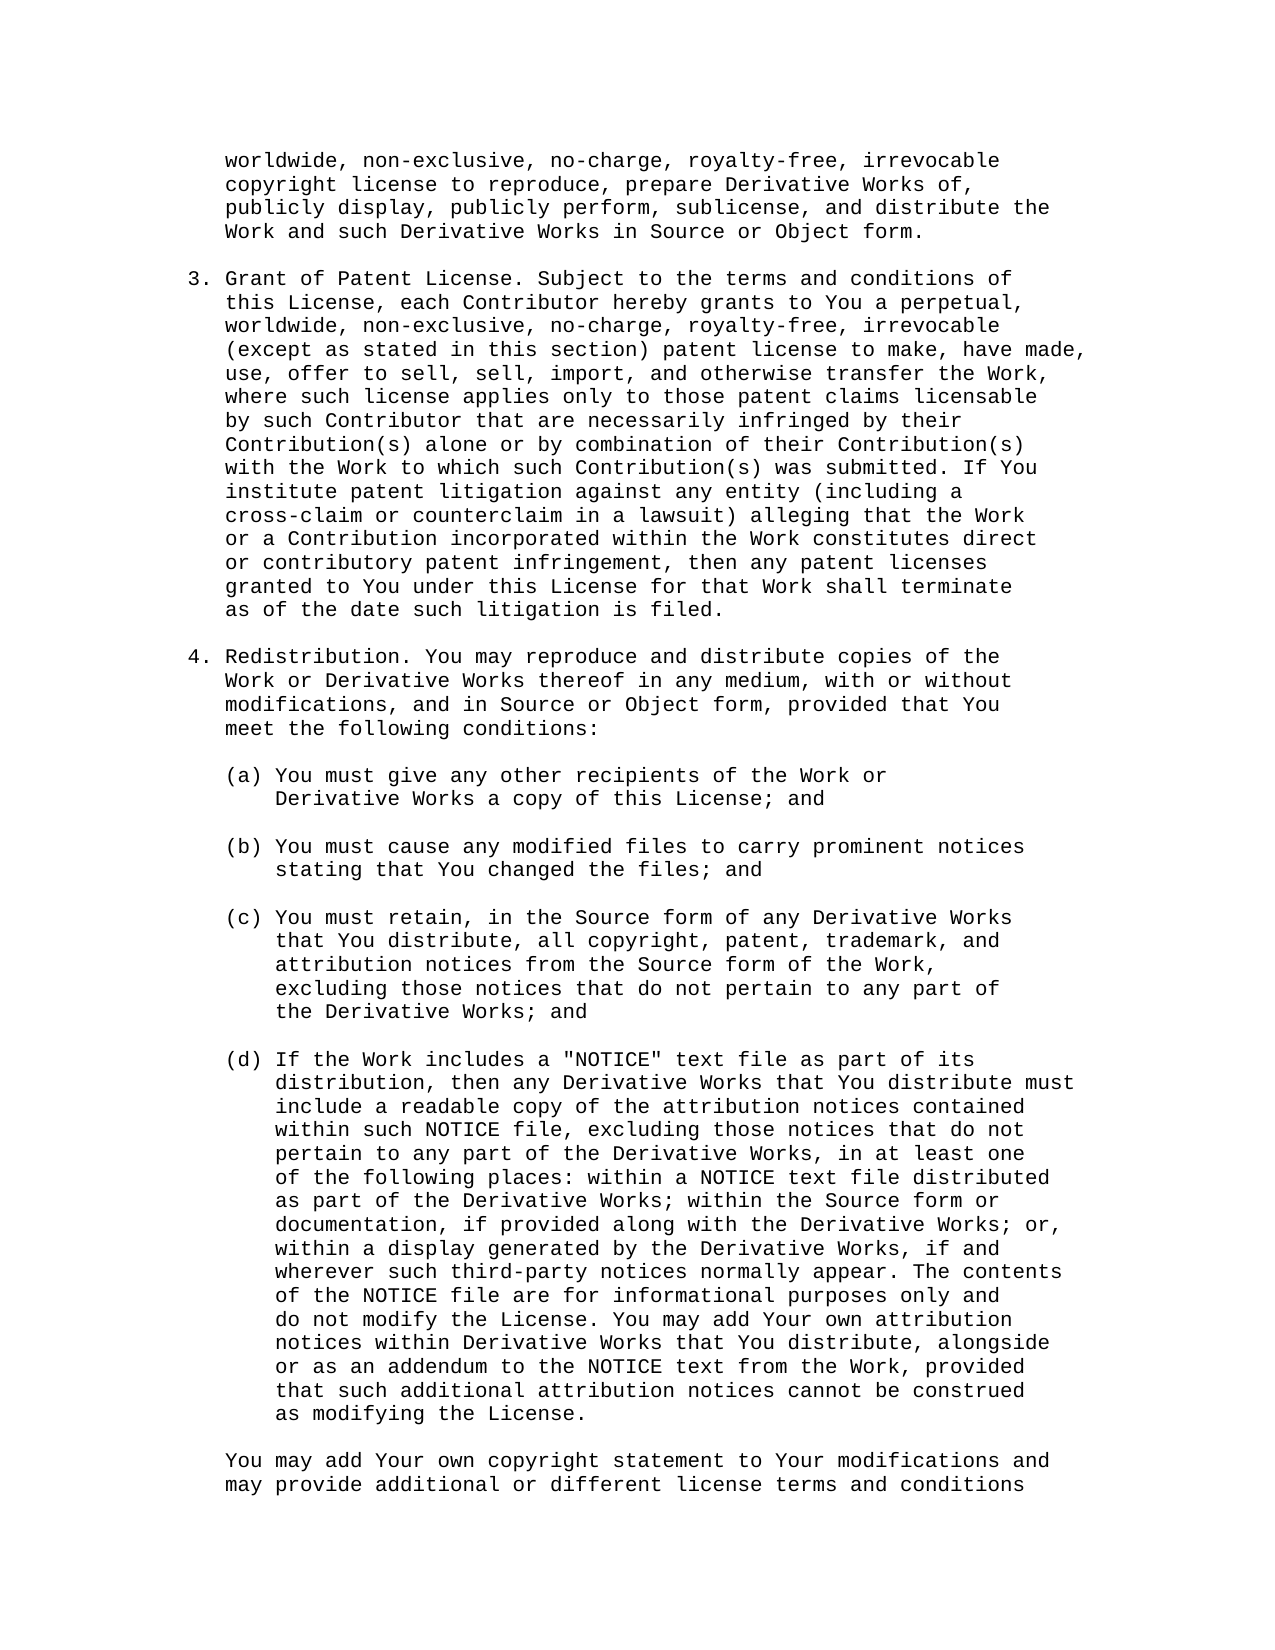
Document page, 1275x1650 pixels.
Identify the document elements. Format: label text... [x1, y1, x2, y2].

text distribution, then any Derivative Works that You distribute must [150, 1072, 1125, 1096]
text 4. Redistribution. You may reproduce and distribute copies of the [150, 647, 1125, 670]
text (b) You must cause any modified files to carry prominent notices [150, 836, 1125, 859]
text worldwide, non-exclusive, no-charge, royalty-free, irrevocable [150, 150, 1125, 174]
text copyright license to reproduce, prepare Derivative Works of, [150, 174, 1125, 197]
text (except as stated in this section) patent license to make, have made, [150, 339, 1125, 363]
text cross-claim or counterclaim in a lawsuit) alleging that the Work [150, 505, 1125, 528]
text Work and such Derivative Works in Source or Object form. [150, 221, 1125, 244]
text publicly display, publicly perform, sublicense, and distribute the [150, 197, 1125, 221]
text documentation, if provided along with the Derivative Works; or, [150, 1214, 1125, 1238]
text use, offer to sell, sell, import, and otherwise transfer the Work, [150, 363, 1125, 386]
text this License, each Contributor hereby grants to You a perpetual, [150, 292, 1125, 316]
text where such license applies only to those patent claims licensable [150, 386, 1125, 410]
text do not modify the License. You may add Your own attribution [150, 1309, 1125, 1332]
text Contribution(s) alone or by combination of their Contribution(s) [150, 434, 1125, 457]
text Derivative Works a copy of this License; and [150, 788, 1125, 812]
text as part of the Derivative Works; within the Source form or [150, 1190, 1125, 1214]
text stating that You changed the files; and [150, 859, 1125, 883]
text (a) You must give any other recipients of the Work or [150, 765, 1125, 788]
text or contributory patent infringement, then any patent licenses [150, 552, 1125, 576]
text attribution notices from the Source form of the Work, [150, 954, 1125, 978]
text meet the following conditions: [150, 717, 1125, 741]
text the Derivative Works; and [150, 1001, 1125, 1025]
text as modifying the License. [150, 1403, 1125, 1427]
text wherever such third-party notices normally appear. The contents [150, 1261, 1125, 1285]
text modifications, and in Source or Object form, provided that You [150, 694, 1125, 717]
text (d) If the Work includes a "NOTICE" text file as part of its [150, 1048, 1125, 1072]
text pertain to any part of the Derivative Works, in at least one [150, 1143, 1125, 1167]
text or as an addendum to the NOTICE text from the Work, provided [150, 1356, 1125, 1379]
text with the Work to which such Contribution(s) was submitted. If You [150, 457, 1125, 481]
text that such additional attribution notices cannot be construed [150, 1379, 1125, 1403]
text within a display generated by the Derivative Works, if and [150, 1238, 1125, 1261]
text or a Contribution incorporated within the Work constitutes direct [150, 528, 1125, 552]
text excluding those notices that do not pertain to any part of [150, 978, 1125, 1001]
text within such NOTICE file, excluding those notices that do not [150, 1119, 1125, 1143]
text by such Contributor that are necessarily infringed by their [150, 410, 1125, 434]
text of the following places: within a NOTICE text file distributed [150, 1167, 1125, 1190]
text of the NOTICE file are for informational purposes only and [150, 1285, 1125, 1309]
text worldwide, non-exclusive, no-charge, royalty-free, irrevocable [150, 316, 1125, 339]
text (c) You must retain, in the Source form of any Derivative Works [150, 907, 1125, 930]
text You may add Your own copyright statement to Your modifications and [150, 1451, 1125, 1474]
text include a readable copy of the attribution notices contained [150, 1096, 1125, 1119]
text granted to You under this License for that Work shall terminate [150, 576, 1125, 599]
text 3. Grant of Patent License. Subject to the terms and conditions of [150, 268, 1125, 292]
text institute patent litigation against any entity (including a [150, 481, 1125, 505]
text that You distribute, all copyright, patent, trademark, and [150, 930, 1125, 954]
text notices within Derivative Works that You distribute, alongside [150, 1332, 1125, 1356]
text may provide additional or different license terms and conditions [150, 1474, 1125, 1498]
text as of the date such litigation is filed. [150, 599, 1125, 623]
text Work or Derivative Works thereof in any medium, with or without [150, 670, 1125, 694]
